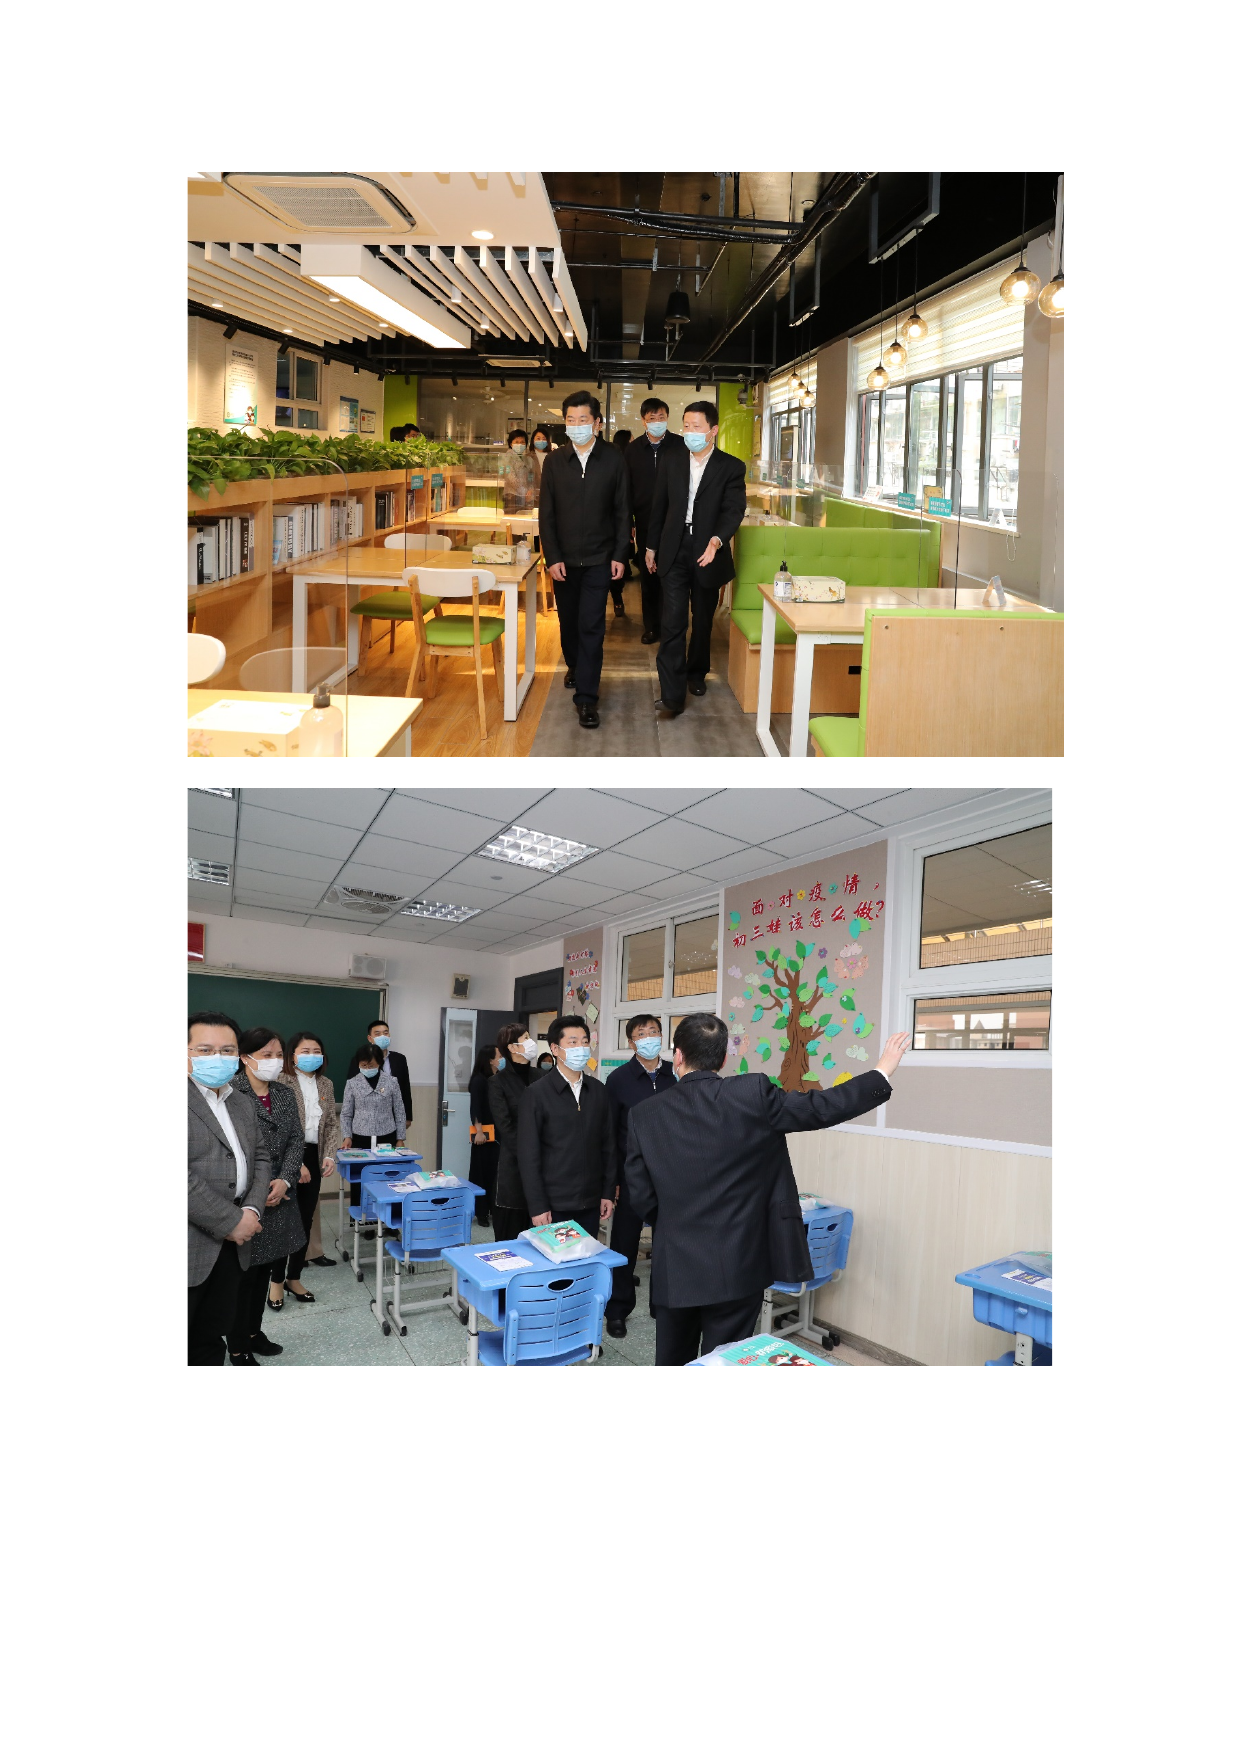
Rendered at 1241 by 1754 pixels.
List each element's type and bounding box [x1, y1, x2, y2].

picture [187, 172, 1064, 757]
picture [187, 788, 1053, 1366]
